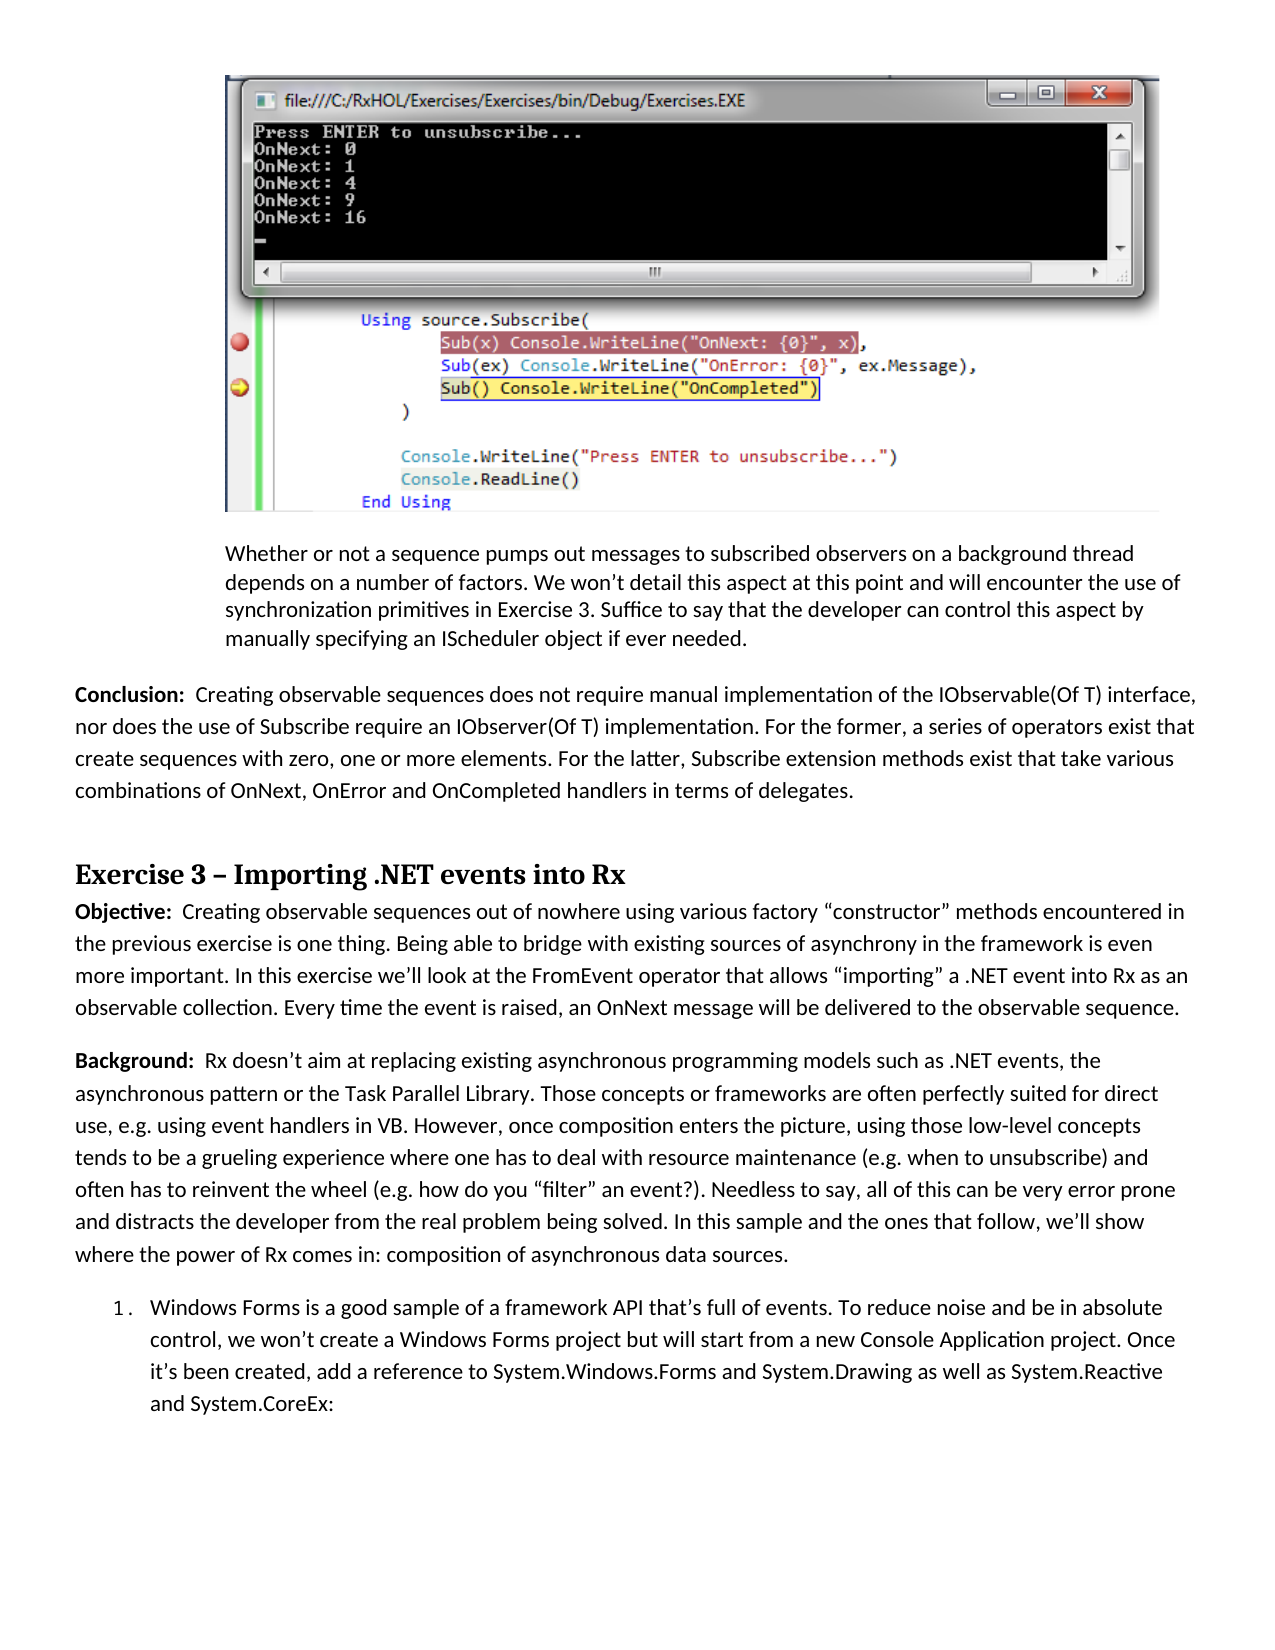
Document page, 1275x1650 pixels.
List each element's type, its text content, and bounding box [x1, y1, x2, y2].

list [112, 1293, 1200, 1449]
subtitle Exercise 3 – Importing .NET events into Rx [75, 858, 1200, 892]
text Background: Rx doesn’t aim at replacing existing asynchronous programming models such as .NET events, the asynchronous pattern or the Task Parallel Library. Those concepts or frameworks are often perfectly suited for direct use, e.g. using event handlers in VB. However, once composition enters the picture, using those low-level concepts tends to be a grueling experience where one has to deal with resource maintenance (e.g. when to unsubscribe) and often has to reinvent the wheel (e.g. how do you “filter” an event?). Needless to say, all of this can be very error prone and distracts the developer from the real problem being solved. In this sample and the ones that follow, we’ll show where the power of Rx comes in: composition of asynchronous data sources. [75, 1047, 1200, 1268]
text Conclusion: Creating observable sequences does not require manual implementation of the IObservable(Of T) interface, nor does the use of Subscribe require an IObserver(Of T) implementation. For the former, a series of operators exist that create sequences with zero, one or more elements. For the latter, Subscribe extension methods exist that take various combinations of OnNext, OnError and OnCompleted handlers in terms of delegates. [75, 680, 1200, 804]
text Objective: Creating observable sequences out of nowhere using various factory “constructor” methods encountered in the previous exercise is one thing. Being able to bridge with existing sources of asynchrony in the framework is even more important. In this exercise we’ll look at the FromEvent operator that allows “importing” a .NET event into Rx as an observable collection. Every time the event is raised, an OnNext message will be delivered to the observable sequence. [75, 897, 1200, 1022]
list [187, 75, 1200, 680]
picture [225, 75, 1160, 512]
